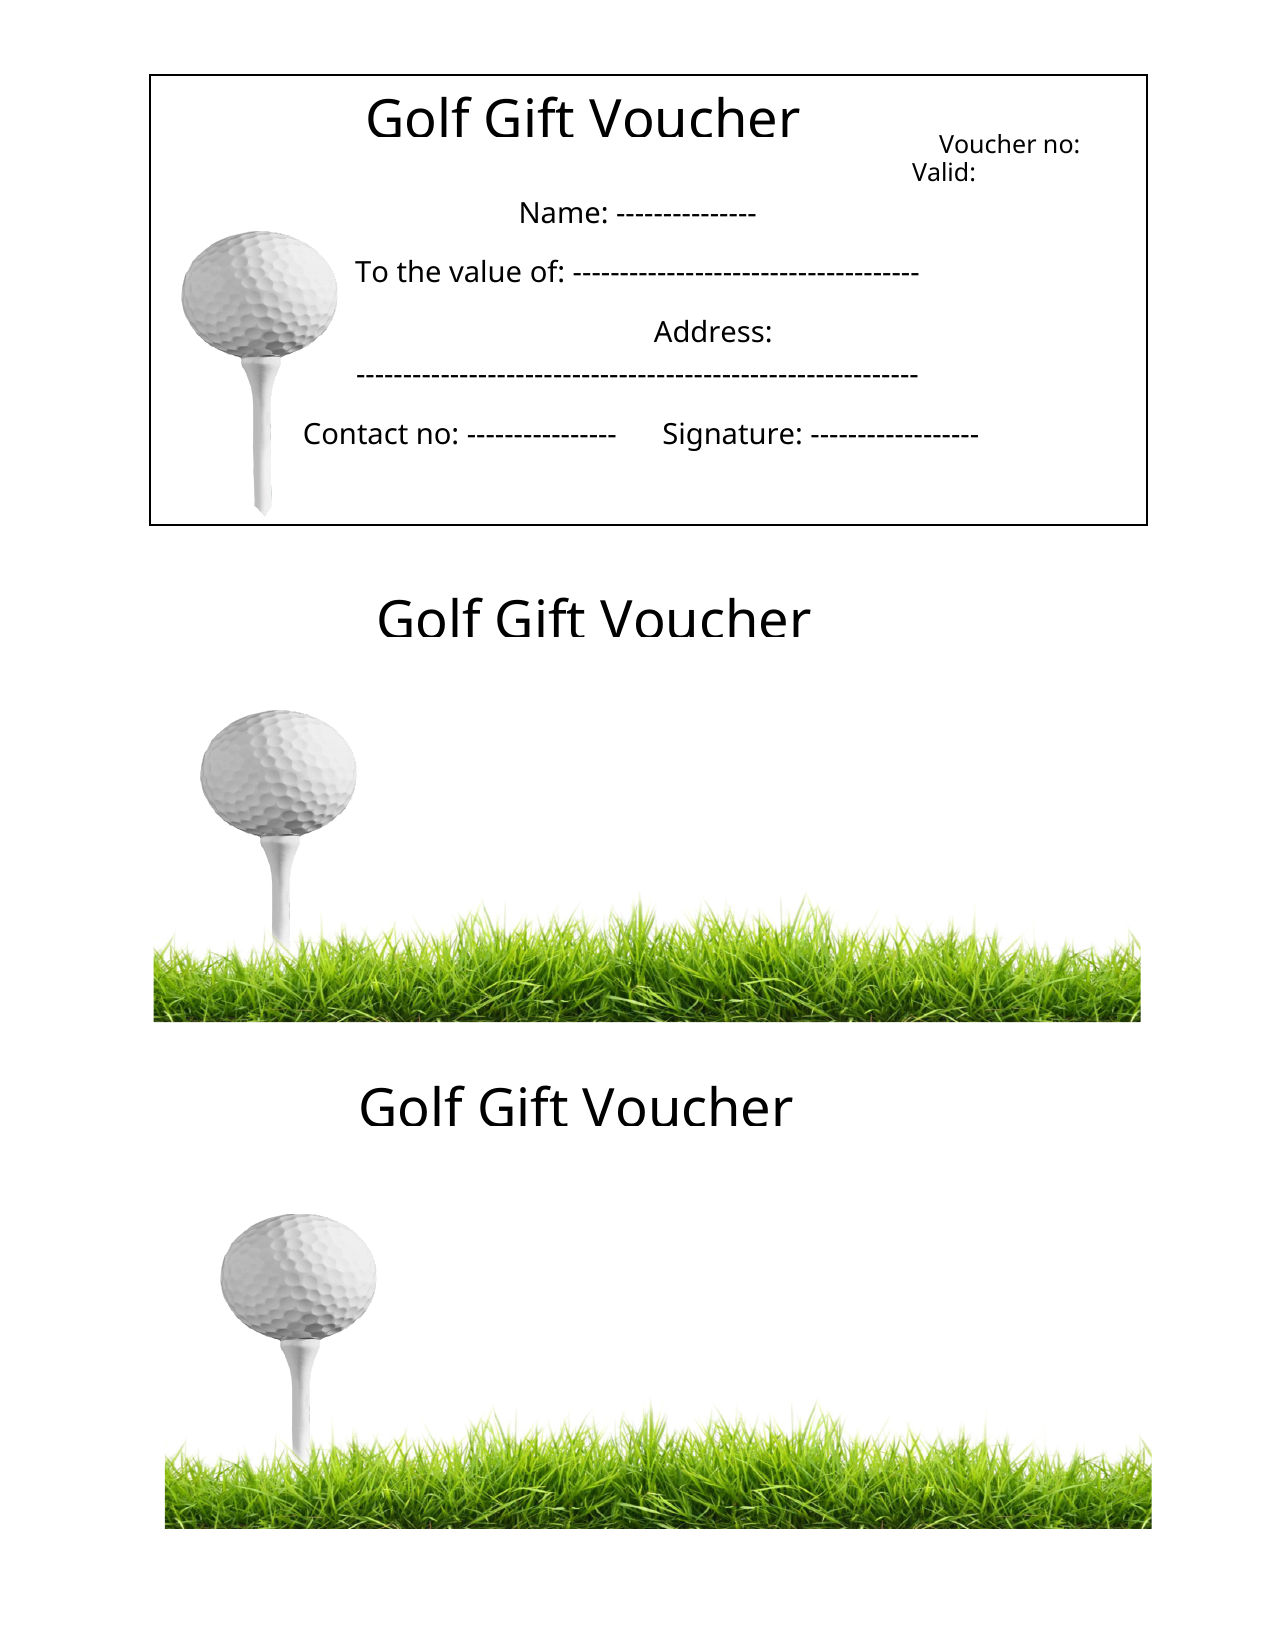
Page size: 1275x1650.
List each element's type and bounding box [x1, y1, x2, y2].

picture [153, 710, 1141, 1022]
picture [181, 231, 338, 516]
picture [164, 1214, 1151, 1529]
